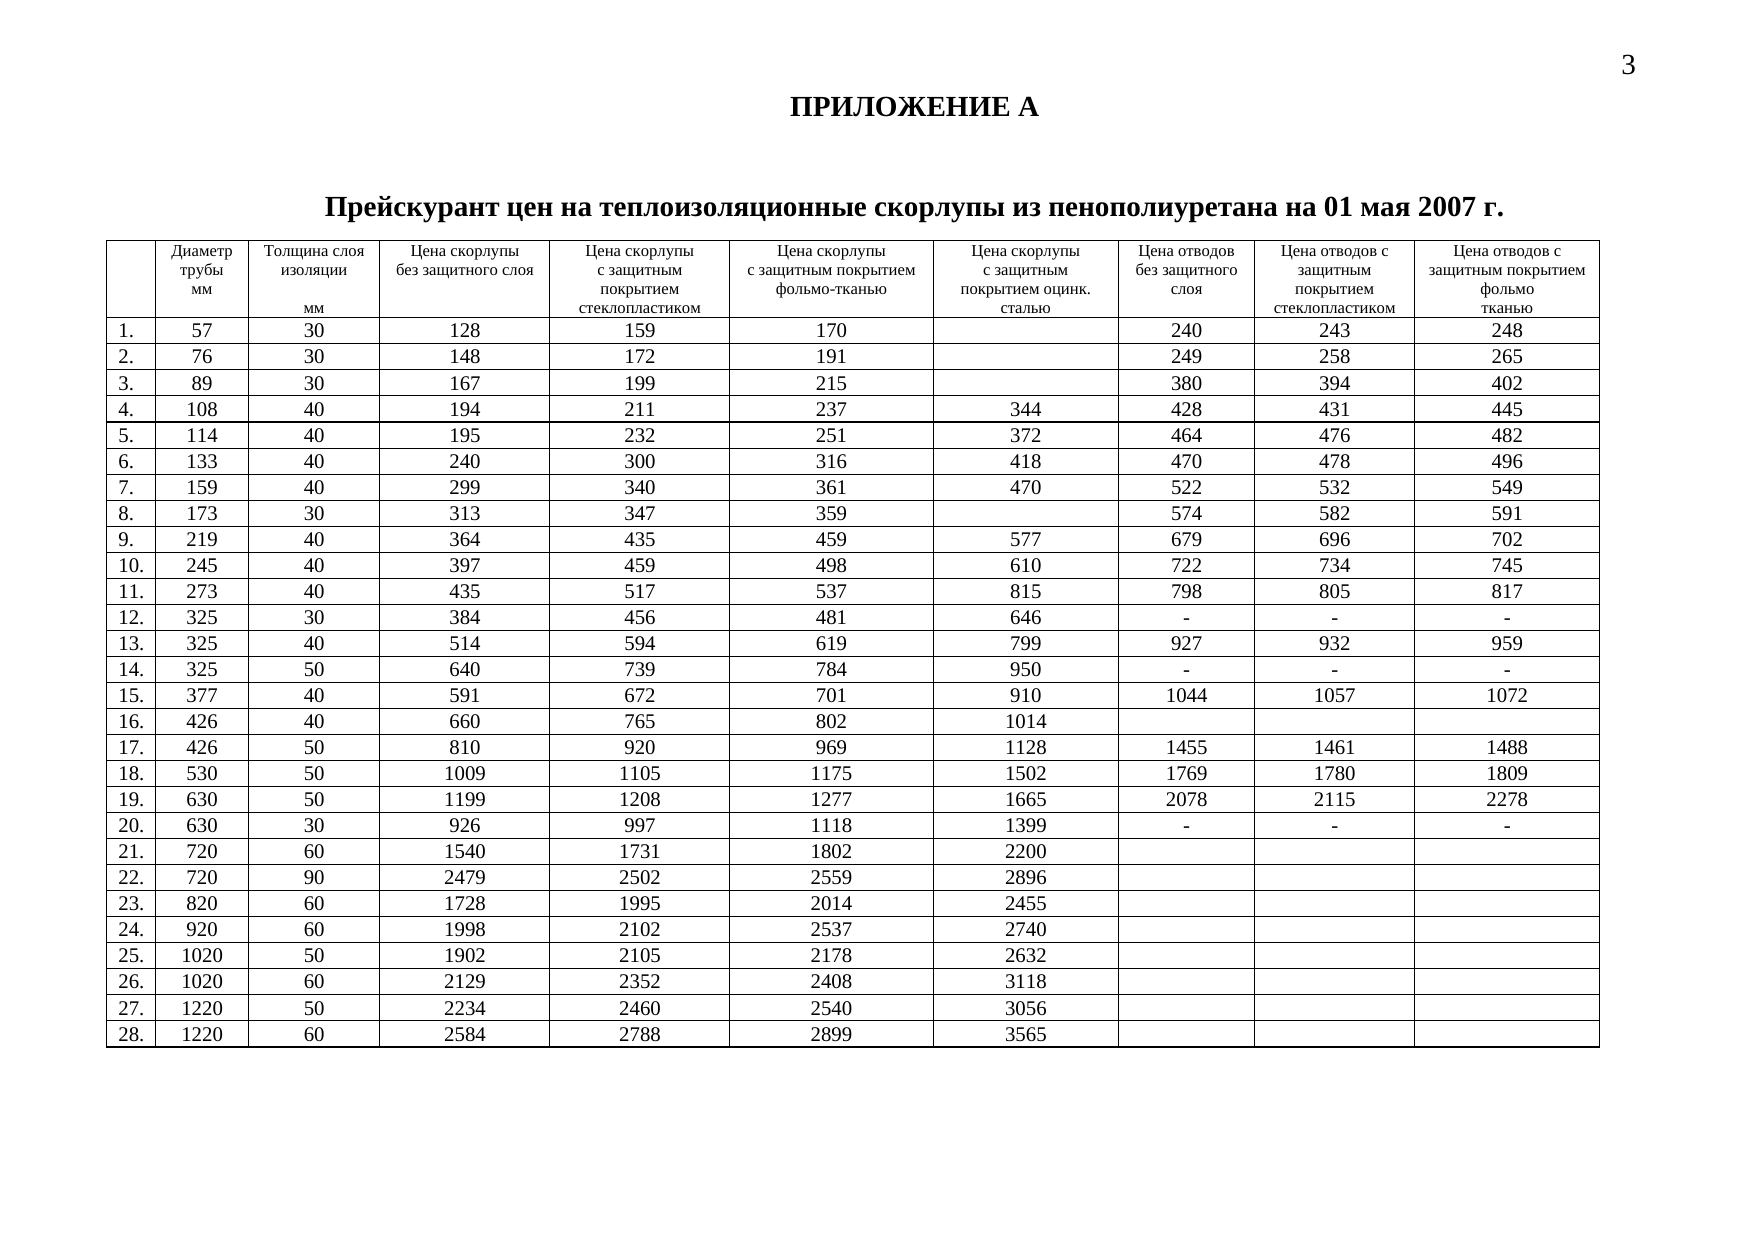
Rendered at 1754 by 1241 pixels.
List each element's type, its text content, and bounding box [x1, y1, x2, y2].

table_cell 435 [550, 527, 729, 552]
table_cell 817 [1415, 579, 1599, 604]
table_cell [1255, 995, 1414, 1020]
table_cell 50 [249, 787, 379, 812]
table_cell 577 [934, 527, 1118, 552]
table_cell - [1415, 605, 1599, 630]
table_cell [1255, 709, 1414, 734]
table_cell [107, 865, 155, 890]
table_cell [107, 891, 155, 916]
table_cell 720 [156, 865, 248, 890]
table_cell - [1119, 605, 1254, 630]
table_cell 325 [156, 605, 248, 630]
table_cell 251 [730, 423, 933, 447]
table_cell 89 [156, 370, 248, 395]
table_cell 1009 [380, 761, 549, 786]
table_cell 537 [730, 579, 933, 604]
table_cell 248 [1415, 318, 1599, 343]
table_cell 1105 [550, 761, 729, 786]
table_cell [107, 605, 155, 630]
table_cell 402 [1415, 370, 1599, 395]
table_cell [1255, 839, 1414, 864]
table_header Цена отводов с защитным покрытием фольмо тканью [1415, 241, 1599, 317]
table_cell 517 [550, 579, 729, 604]
table_cell 2014 [730, 891, 933, 916]
table_cell [1415, 839, 1599, 864]
table_cell 920 [156, 917, 248, 942]
table_cell [1119, 839, 1254, 864]
table_cell 1220 [156, 1021, 248, 1046]
table_cell 932 [1255, 631, 1414, 656]
table_cell 672 [550, 683, 729, 708]
table_cell 384 [380, 605, 549, 630]
table_cell 1199 [380, 787, 549, 812]
table_cell [1415, 917, 1599, 942]
table_cell 299 [380, 475, 549, 499]
table_cell 1488 [1415, 735, 1599, 760]
table_cell 114 [156, 423, 248, 447]
table_cell 40 [249, 683, 379, 708]
table_cell 696 [1255, 527, 1414, 552]
table_cell 2200 [934, 839, 1118, 864]
table_cell 630 [156, 813, 248, 838]
table_cell 3056 [934, 995, 1118, 1020]
table_cell 1902 [380, 943, 549, 968]
table_cell 1277 [730, 787, 933, 812]
table_cell 325 [156, 657, 248, 682]
table_cell [1415, 709, 1599, 734]
table_cell 2632 [934, 943, 1118, 968]
table_cell 1014 [934, 709, 1118, 734]
table_cell 660 [380, 709, 549, 734]
text ПРИЛОЖЕНИЕ А [118, 89, 1636, 122]
table_cell 426 [156, 709, 248, 734]
table_cell [934, 318, 1118, 343]
table_cell [107, 683, 155, 708]
table_cell - [1255, 657, 1414, 682]
table_cell 1502 [934, 761, 1118, 786]
table_cell 1072 [1415, 683, 1599, 708]
table_cell 2408 [730, 969, 933, 994]
table_cell 456 [550, 605, 729, 630]
table_cell 237 [730, 396, 933, 421]
table_cell 630 [156, 787, 248, 812]
table_cell 194 [380, 396, 549, 421]
table_cell 1118 [730, 813, 933, 838]
table_cell 997 [550, 813, 729, 838]
table_cell 549 [1415, 475, 1599, 499]
table_cell [1415, 1021, 1599, 1046]
table_cell 582 [1255, 501, 1414, 526]
table_cell 640 [380, 657, 549, 682]
table_cell 40 [249, 423, 379, 447]
table_cell 591 [1415, 501, 1599, 526]
table_cell 273 [156, 579, 248, 604]
table_cell 173 [156, 501, 248, 526]
table_cell 361 [730, 475, 933, 499]
table_cell [1415, 969, 1599, 994]
table_cell 128 [380, 318, 549, 343]
table_cell 482 [1415, 423, 1599, 447]
table_cell 394 [1255, 370, 1414, 395]
table_cell 191 [730, 344, 933, 369]
table_cell 159 [156, 475, 248, 499]
table_cell 1802 [730, 839, 933, 864]
table_cell [107, 475, 155, 499]
table_cell 50 [249, 657, 379, 682]
table_cell 359 [730, 501, 933, 526]
table_cell [107, 501, 155, 526]
table_cell 300 [550, 449, 729, 473]
table_cell 464 [1119, 423, 1254, 447]
table_cell [107, 943, 155, 968]
table_cell 2105 [550, 943, 729, 968]
table_cell [1255, 865, 1414, 890]
table_cell 313 [380, 501, 549, 526]
table_cell 76 [156, 344, 248, 369]
table_cell 532 [1255, 475, 1414, 499]
table_cell 2102 [550, 917, 729, 942]
table_cell 2460 [550, 995, 729, 1020]
table_cell 1809 [1415, 761, 1599, 786]
table_cell [107, 709, 155, 734]
table_cell 60 [249, 969, 379, 994]
table_cell 2234 [380, 995, 549, 1020]
table_cell 2740 [934, 917, 1118, 942]
table_cell 591 [380, 683, 549, 708]
table_cell - [1255, 813, 1414, 838]
table_cell [107, 735, 155, 760]
table_cell 325 [156, 631, 248, 656]
table_cell 610 [934, 553, 1118, 578]
table_cell 522 [1119, 475, 1254, 499]
table_cell 2115 [1255, 787, 1414, 812]
table_cell [107, 813, 155, 838]
table_cell 765 [550, 709, 729, 734]
table_cell 50 [249, 761, 379, 786]
table_cell [1255, 1021, 1414, 1046]
table_cell 372 [934, 423, 1118, 447]
table_cell [107, 839, 155, 864]
table_cell 459 [730, 527, 933, 552]
table_cell [1119, 709, 1254, 734]
table_cell 2129 [380, 969, 549, 994]
table_cell 428 [1119, 396, 1254, 421]
table_cell [107, 761, 155, 786]
table_cell 60 [249, 917, 379, 942]
table_cell 431 [1255, 396, 1414, 421]
table_cell 40 [249, 527, 379, 552]
table_cell 2584 [380, 1021, 549, 1046]
table_cell 258 [1255, 344, 1414, 369]
table_cell 232 [550, 423, 729, 447]
table_cell 1540 [380, 839, 549, 864]
table_cell 498 [730, 553, 933, 578]
table_cell 199 [550, 370, 729, 395]
table_cell [107, 396, 155, 421]
table_cell 720 [156, 839, 248, 864]
table_cell 702 [1415, 527, 1599, 552]
table_cell 574 [1119, 501, 1254, 526]
table_cell 240 [1119, 318, 1254, 343]
table_cell [1119, 865, 1254, 890]
table_cell 927 [1119, 631, 1254, 656]
table_cell 377 [156, 683, 248, 708]
table_cell 245 [156, 553, 248, 578]
table_cell [107, 917, 155, 942]
table_cell 344 [934, 396, 1118, 421]
table_cell 1665 [934, 787, 1118, 812]
table_cell 30 [249, 344, 379, 369]
table_cell [107, 995, 155, 1020]
table_cell 60 [249, 891, 379, 916]
table_cell 30 [249, 501, 379, 526]
table_cell - [1255, 605, 1414, 630]
table_cell 340 [550, 475, 729, 499]
table_cell 920 [550, 735, 729, 760]
table_cell 167 [380, 370, 549, 395]
table_cell 364 [380, 527, 549, 552]
table_cell 2559 [730, 865, 933, 890]
table_cell - [1119, 813, 1254, 838]
table_header Цена скорлупы с защитным покрытием оцинк. сталью [934, 241, 1118, 317]
table_cell 2502 [550, 865, 729, 890]
table_cell 514 [380, 631, 549, 656]
table_cell 418 [934, 449, 1118, 473]
table_cell [1119, 917, 1254, 942]
table_cell 950 [934, 657, 1118, 682]
table_cell 969 [730, 735, 933, 760]
table_cell 815 [934, 579, 1118, 604]
table_cell 2896 [934, 865, 1118, 890]
table_cell 240 [380, 449, 549, 473]
table_cell [934, 501, 1118, 526]
table_cell 57 [156, 318, 248, 343]
table_cell [1119, 891, 1254, 916]
table_cell [107, 449, 155, 473]
table_cell [107, 631, 155, 656]
table_cell 435 [380, 579, 549, 604]
table_cell 745 [1415, 553, 1599, 578]
table_cell [107, 318, 155, 343]
table_cell 2788 [550, 1021, 729, 1046]
table_cell 1998 [380, 917, 549, 942]
table_cell 2352 [550, 969, 729, 994]
table_cell 30 [249, 605, 379, 630]
table_cell 265 [1415, 344, 1599, 369]
table_cell 1731 [550, 839, 729, 864]
table_cell [107, 553, 155, 578]
table_header Диаметр трубы мм [156, 241, 248, 317]
table_cell [1255, 917, 1414, 942]
table_cell 805 [1255, 579, 1414, 604]
table_cell 40 [249, 475, 379, 499]
table_cell 172 [550, 344, 729, 369]
table_cell 219 [156, 527, 248, 552]
table_cell 798 [1119, 579, 1254, 604]
table_cell 1020 [156, 969, 248, 994]
table_cell 30 [249, 318, 379, 343]
table_cell 2479 [380, 865, 549, 890]
table_cell [107, 657, 155, 682]
table_cell 159 [550, 318, 729, 343]
table_header Цена отводов без защитного слоя [1119, 241, 1254, 317]
table_cell 148 [380, 344, 549, 369]
table_cell 1461 [1255, 735, 1414, 760]
table_cell [1415, 995, 1599, 1020]
table_cell 170 [730, 318, 933, 343]
text Прейскурант цен на теплоизоляционные скорлупы из пенополиуретана на 01 мая 2007 г. [118, 189, 1636, 223]
table_cell 496 [1415, 449, 1599, 473]
table_cell 1020 [156, 943, 248, 968]
table_cell 1044 [1119, 683, 1254, 708]
table_cell [1255, 969, 1414, 994]
table_cell 530 [156, 761, 248, 786]
table_cell 2278 [1415, 787, 1599, 812]
table_cell 594 [550, 631, 729, 656]
table_cell 701 [730, 683, 933, 708]
table_cell 40 [249, 553, 379, 578]
table_cell [1119, 995, 1254, 1020]
table_cell 1220 [156, 995, 248, 1020]
table_cell 679 [1119, 527, 1254, 552]
table_cell 722 [1119, 553, 1254, 578]
table_cell [1415, 865, 1599, 890]
table_cell 3565 [934, 1021, 1118, 1046]
table_cell [934, 344, 1118, 369]
table_cell 470 [934, 475, 1118, 499]
table_cell [1255, 943, 1414, 968]
table_cell 40 [249, 631, 379, 656]
table_cell 40 [249, 396, 379, 421]
table_cell 40 [249, 709, 379, 734]
table_cell 50 [249, 735, 379, 760]
table_cell 50 [249, 943, 379, 968]
table_cell - [1119, 657, 1254, 682]
table_cell 380 [1119, 370, 1254, 395]
table_header Цена скорлупы с защитным покрытием фольмо-тканью [730, 241, 933, 317]
table_cell [107, 969, 155, 994]
table_cell 959 [1415, 631, 1599, 656]
table_cell 481 [730, 605, 933, 630]
table_cell 30 [249, 370, 379, 395]
table_cell 646 [934, 605, 1118, 630]
table_cell 60 [249, 839, 379, 864]
table_cell 1399 [934, 813, 1118, 838]
table_cell 910 [934, 683, 1118, 708]
table_cell 445 [1415, 396, 1599, 421]
table_cell 1175 [730, 761, 933, 786]
table_cell 397 [380, 553, 549, 578]
table_cell [1119, 943, 1254, 968]
table_cell 1780 [1255, 761, 1414, 786]
table_cell 476 [1255, 423, 1414, 447]
table_header Цена скорлупы с защитным покрытием стеклопластиком [550, 241, 729, 317]
table_cell 820 [156, 891, 248, 916]
table_cell [1119, 1021, 1254, 1046]
table_cell 2455 [934, 891, 1118, 916]
table_header Цена скорлупы без защитного слоя [380, 241, 549, 317]
table_cell 90 [249, 865, 379, 890]
table_cell 470 [1119, 449, 1254, 473]
table_cell [107, 423, 155, 447]
table_cell [1415, 891, 1599, 916]
table_cell 2178 [730, 943, 933, 968]
table_cell 243 [1255, 318, 1414, 343]
table_cell 1128 [934, 735, 1118, 760]
table_cell 459 [550, 553, 729, 578]
table_cell [1415, 943, 1599, 968]
table_cell 734 [1255, 553, 1414, 578]
table_cell 60 [249, 1021, 379, 1046]
table_header Цена отводов с защитным покрытием стеклопластиком [1255, 241, 1414, 317]
table_cell [107, 344, 155, 369]
table_cell 1057 [1255, 683, 1414, 708]
table_cell 211 [550, 396, 729, 421]
table_cell [107, 787, 155, 812]
table_cell 195 [380, 423, 549, 447]
table_cell 1769 [1119, 761, 1254, 786]
table_cell 40 [249, 449, 379, 473]
table_cell 784 [730, 657, 933, 682]
table_cell 347 [550, 501, 729, 526]
table_cell 426 [156, 735, 248, 760]
table_cell [934, 370, 1118, 395]
table_cell - [1415, 657, 1599, 682]
table_cell [1119, 969, 1254, 994]
table_cell 2899 [730, 1021, 933, 1046]
table_cell 133 [156, 449, 248, 473]
table_cell 316 [730, 449, 933, 473]
table_cell 810 [380, 735, 549, 760]
table_cell [107, 527, 155, 552]
table_header [107, 241, 155, 317]
table_cell [107, 1021, 155, 1046]
table_cell 2537 [730, 917, 933, 942]
table_cell 1995 [550, 891, 729, 916]
table_cell 478 [1255, 449, 1414, 473]
table_cell 2078 [1119, 787, 1254, 812]
table_cell 799 [934, 631, 1118, 656]
table_cell 215 [730, 370, 933, 395]
table_cell 1728 [380, 891, 549, 916]
table_cell - [1415, 813, 1599, 838]
table_cell 2540 [730, 995, 933, 1020]
table_cell 249 [1119, 344, 1254, 369]
table_cell 619 [730, 631, 933, 656]
table_cell 1455 [1119, 735, 1254, 760]
table_cell [1255, 891, 1414, 916]
table_cell 40 [249, 579, 379, 604]
table_cell 1208 [550, 787, 729, 812]
table_cell 30 [249, 813, 379, 838]
table_cell 50 [249, 995, 379, 1020]
table_cell 802 [730, 709, 933, 734]
table_cell [107, 579, 155, 604]
table_cell 108 [156, 396, 248, 421]
table_cell 926 [380, 813, 549, 838]
table_cell 739 [550, 657, 729, 682]
table_cell 3118 [934, 969, 1118, 994]
table_header Толщина слоя изоляции мм [249, 241, 379, 317]
table_cell [107, 370, 155, 395]
